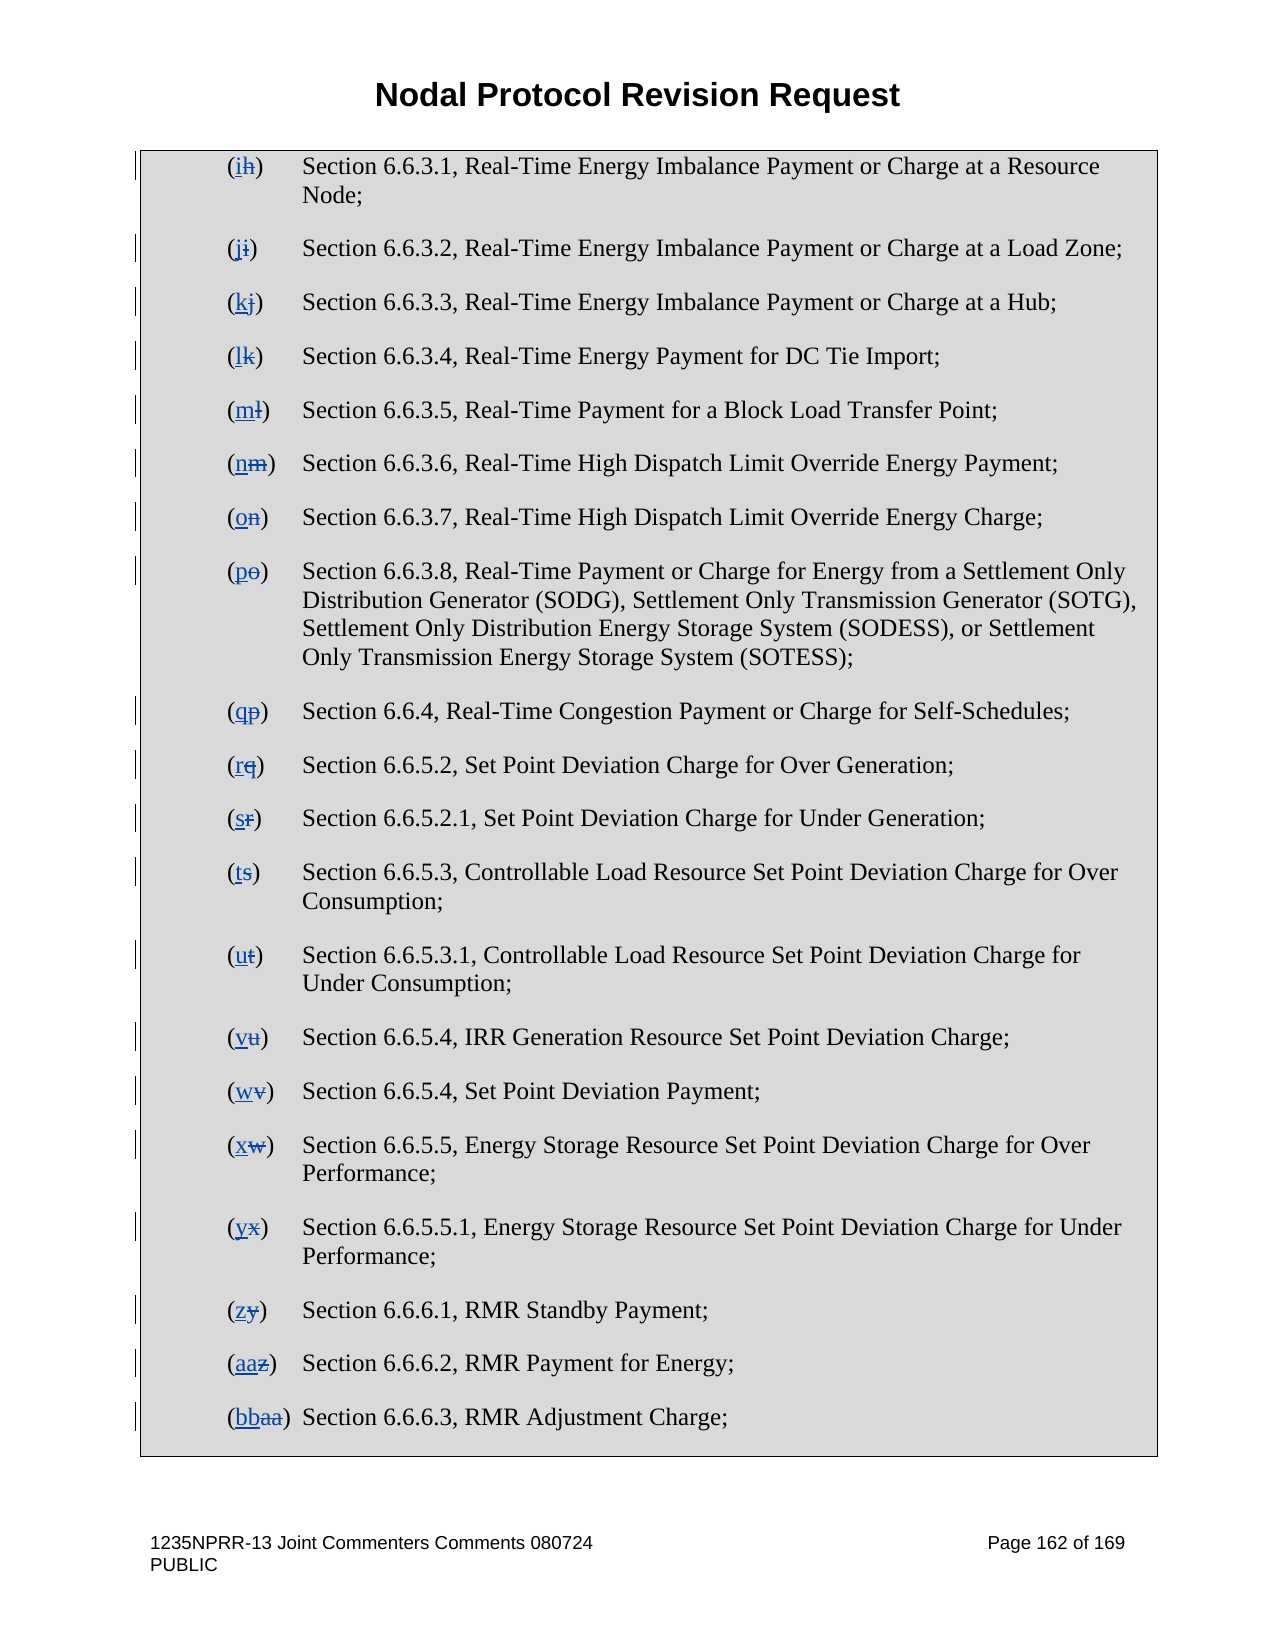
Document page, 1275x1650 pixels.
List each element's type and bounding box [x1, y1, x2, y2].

table_header [141, 151, 1157, 1456]
